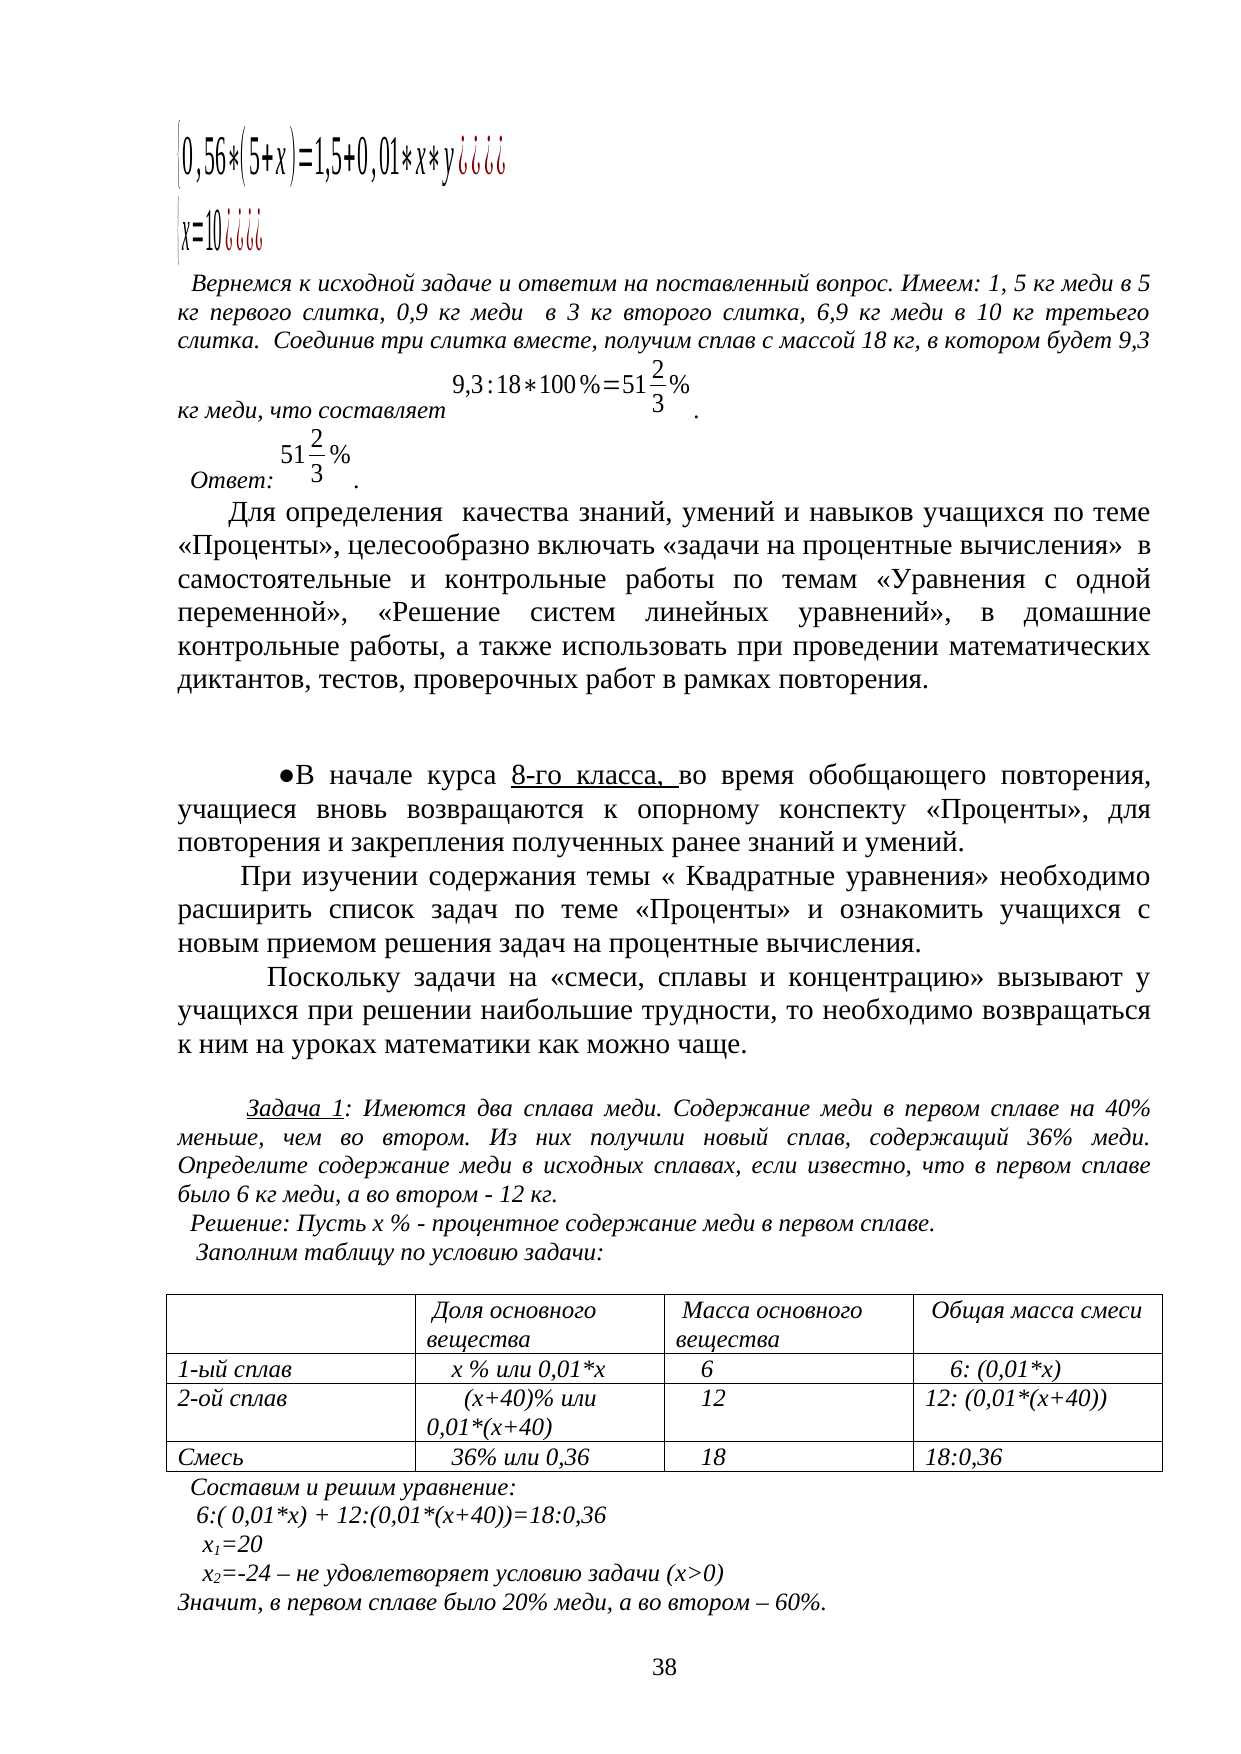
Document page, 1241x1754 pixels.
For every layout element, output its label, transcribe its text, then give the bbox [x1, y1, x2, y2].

text Вернемся к исходной задаче и ответим на поставленный вопрос. Имеем: 1, 5 кг меди в 5 кг первого слитка, 0,9 кг меди в 3 кг второго слитка, 6,9 кг меди в 10 кг третьего слитка. Соединив три слитка вместе, получим сплав с массой 18 кг, в котором будет 9,3 кг меди, что составляет . [177, 268, 1152, 424]
text х2=-24 – не удовлетворяет условию задачи (x>0) [177, 1558, 1152, 1587]
text х1=20 [177, 1529, 1152, 1558]
text ●В начале курса 8-го класса, во время обобщающего повторения, учащиеся вновь возвращаются к опорному конспекту «Проценты», для повторения и закрепления полученных ранее знаний и умений. [177, 757, 1152, 858]
text Заполним таблицу по условию задачи: [177, 1237, 1152, 1265]
table_cell 6 [665, 1354, 913, 1382]
table_cell Смесь [167, 1442, 415, 1471]
table_cell 18:0,36 [914, 1442, 1162, 1471]
table_cell 12 [665, 1384, 913, 1441]
text Решение: Пусть х % - процентное содержание меди в первом сплаве. [177, 1208, 1152, 1237]
table_cell (х+40)% или 0,01*(х+40) [416, 1384, 664, 1441]
table_cell 1-ый сплав [167, 1354, 415, 1382]
table_cell 2-ой сплав [167, 1384, 415, 1441]
table_cell 6: (0,01*х) [914, 1354, 1162, 1382]
text При изучении содержания темы « Квадратные уравнения» необходимо расширить список задач по теме «Проценты» и ознакомить учащихся с новым приемом решения задач на процентные вычисления. [177, 858, 1152, 959]
table_header Масса основного вещества [665, 1295, 913, 1353]
text Ответ: . [177, 424, 1152, 494]
text Задача 1: Имеются два сплава меди. Содержание меди в первом сплаве на 40% меньше, чем во втором. Из них получили новый сплав, содержащий 36% меди. Определите содержание меди в исходных сплавах, если известно, что в первом сплаве было 6 кг меди, а во втором - 12 кг. [177, 1093, 1152, 1208]
text Для определения качества знаний, умений и навыков учащихся по теме «Проценты», целесообразно включать «задачи на процентные вычисления» в самостоятельные и контрольные работы по темам «Уравнения с одной переменной», «Решение систем линейных уравнений», в домашние контрольные работы, а также использовать при проведении математических диктантов, тестов, проверочных работ в рамках повторения. [177, 494, 1152, 695]
text Значит, в первом сплаве было 20% меди, а во втором – 60%. [177, 1587, 1152, 1616]
table_header Общая масса смеси [914, 1295, 1162, 1353]
text Составим и решим уравнение: [177, 1472, 1152, 1501]
table_cell 18 [665, 1442, 913, 1471]
table_header [167, 1295, 415, 1353]
text Поскольку задачи на «смеси, сплавы и концентрацию» вызывают у учащихся при решении наибольшие трудности, то необходимо возвращаться к ним на уроках математики как можно чаще. [177, 959, 1152, 1059]
table_cell х % или 0,01*х [416, 1354, 664, 1382]
table_header Доля основного вещества [416, 1295, 664, 1353]
table_cell 12: (0,01*(х+40)) [914, 1384, 1162, 1441]
text 6:( 0,01*х) + 12:(0,01*(х+40))=18:0,36 [177, 1501, 1152, 1529]
table_cell 36% или 0,36 [416, 1442, 664, 1471]
